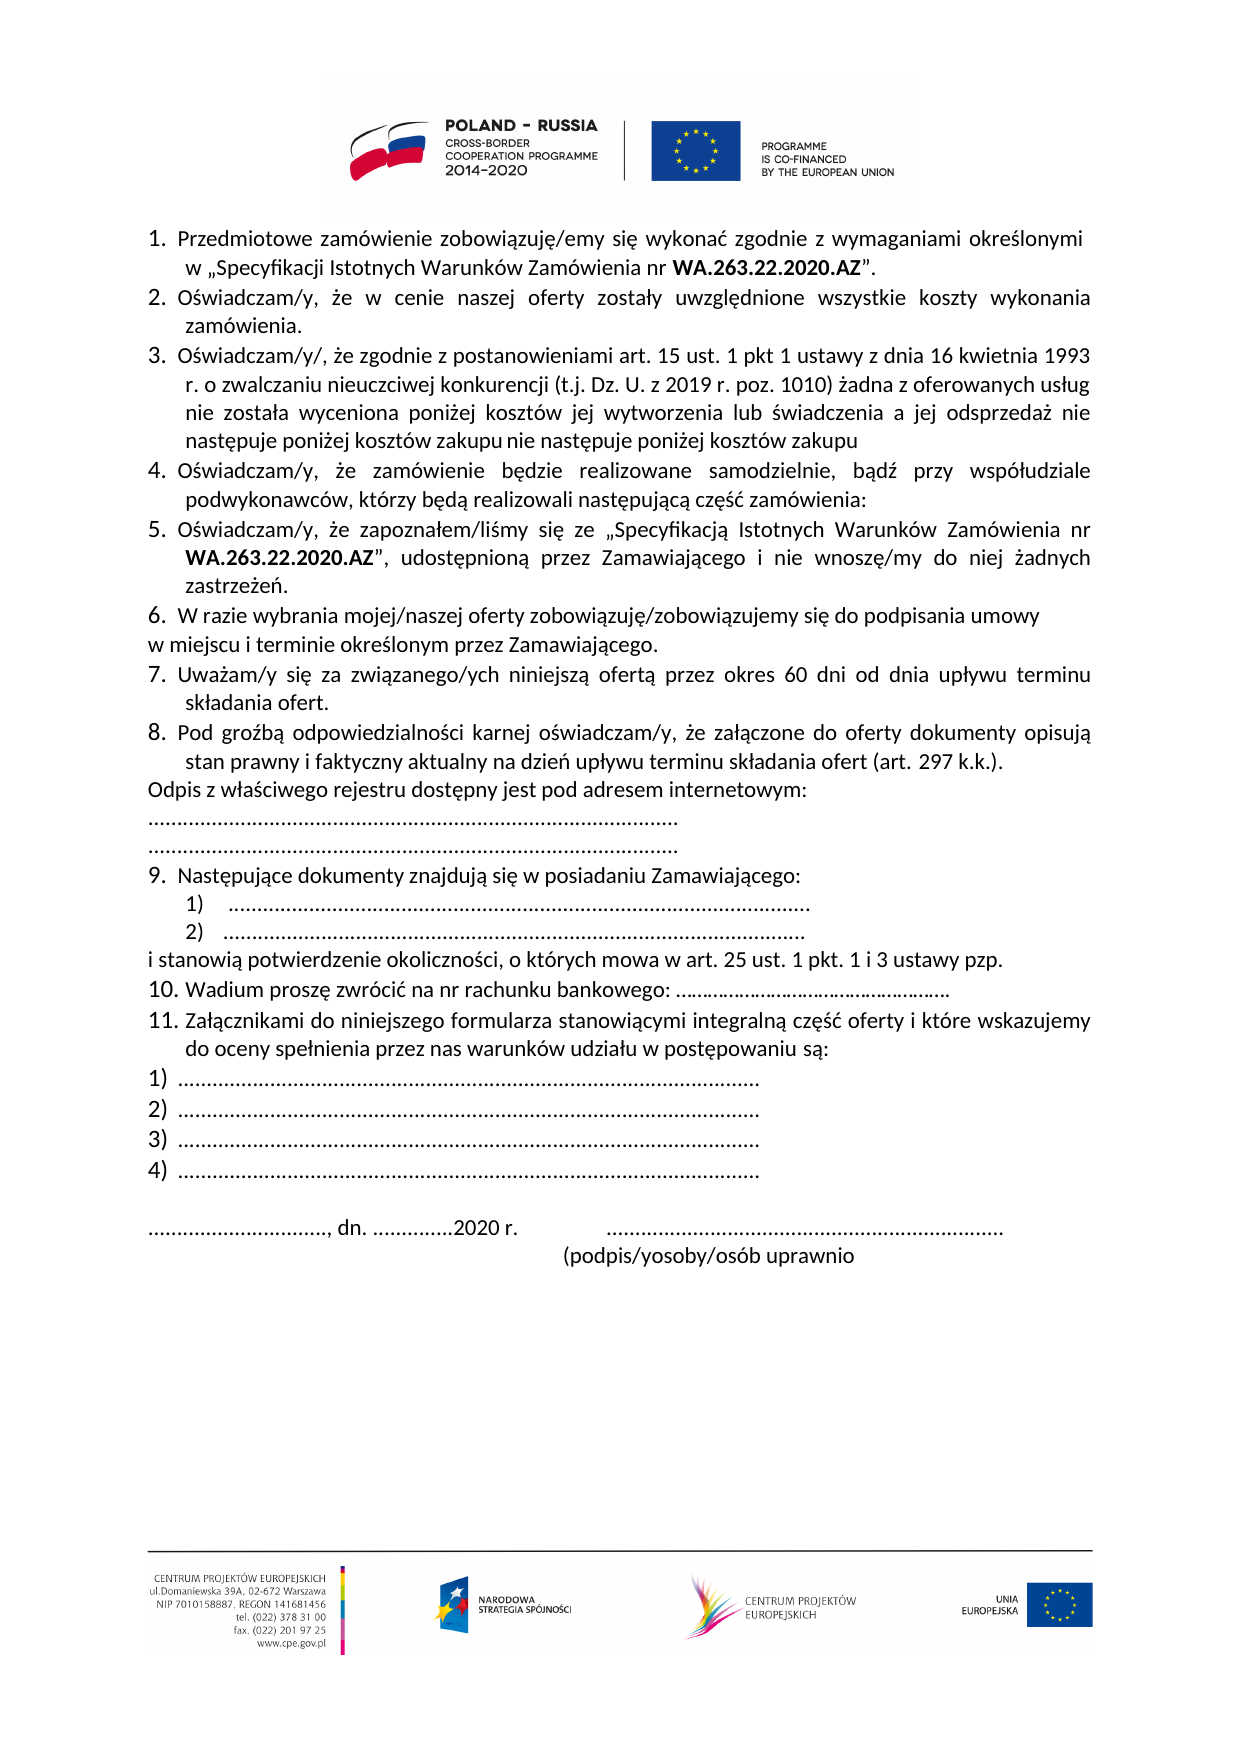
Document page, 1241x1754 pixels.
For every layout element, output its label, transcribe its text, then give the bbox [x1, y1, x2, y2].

list Załącznikami do niniejszego formularza stanowiącymi integralną część oferty i które wskazujemy do oceny spełnienia przez nas warunków udziału w postępowaniu są: [148, 1004, 1093, 1063]
list Wadium proszę zwrócić na nr rachunku bankowego: ……………………………………………. [148, 973, 1093, 1004]
list Oświadczam/y, że w cenie naszej oferty zostały uwzględnione wszystkie koszty wykonania zamówienia. [148, 281, 1093, 339]
picture [147, 1550, 1093, 1655]
list Oświadczam/y, że zamówienie będzie realizowane samodzielnie, bądź przy współudziale podwykonawców, którzy będą realizowali następującą część zamówienia: [148, 454, 1093, 513]
list ..................................................................................................... [148, 1093, 1093, 1124]
list ..................................................................................................... [148, 1063, 1093, 1093]
text i stanowią potwierdzenie okoliczności, o których mowa w art. 25 ust. 1 pkt. 1 i 3 ustawy pzp. [148, 946, 1093, 973]
text ............................................................................................ [148, 831, 1093, 859]
list ..................................................................................................... [148, 1124, 1093, 1154]
text ............................................................................................ [148, 803, 1093, 831]
text ..............................., dn. ..............2020 r. ..................................................................... [148, 1213, 1093, 1241]
list ..................................................................................................... [185, 917, 1093, 946]
list W razie wybrania mojej/naszej oferty zobowiązuję/zobowiązujemy się do podpisania umowy [148, 599, 1093, 630]
list ..................................................................................................... [185, 889, 1093, 917]
list Oświadczam/y/, że zgodnie z postanowieniami art. 15 ust. 1 pkt 1 ustawy z dnia 16 kwietnia 1993 r. o zwalczaniu nieuczciwej konkurencji (t.j. Dz. U. z 2019 r. poz. 1010) żadna z oferowanych usług nie została wyceniona poniżej kosztów jej wytworzenia lub świadczenia a jej odsprzedaż nie następuje poniżej kosztów zakupu nie następuje poniżej kosztów zakupu [148, 339, 1093, 454]
text w miejscu i terminie określonym przez Zamawiającego. [148, 630, 1093, 658]
picture [325, 73, 915, 223]
text (podpis/yosoby/osób uprawnio [148, 1241, 1093, 1269]
list Oświadczam/y, że zapoznałem/liśmy się ze „Specyfikacją Istotnych Warunków Zamówienia nr WA.263.22.2020.AZ”, udostępnioną przez Zamawiającego i nie wnoszę/my do niej żadnych zastrzeżeń. [148, 513, 1093, 599]
list Uważam/y się za związanego/ych niniejszą ofertą przez okres 60 dni od dnia upływu terminu składania ofert. [148, 658, 1093, 716]
list ..................................................................................................... [148, 1154, 1093, 1185]
list Pod groźbą odpowiedzialności karnej oświadczam/y, że załączone do oferty dokumenty opisują stan prawny i faktyczny aktualny na dzień upływu terminu składania ofert (art. 297 k.k.). [148, 716, 1093, 775]
text Odpis z właściwego rejestru dostępny jest pod adresem internetowym: [148, 775, 1093, 803]
list Następujące dokumenty znajdują się w posiadaniu Zamawiającego: [148, 859, 1093, 889]
list Przedmiotowe zamówienie zobowiązuję/emy się wykonać zgodnie z wymaganiami określonymi w „Specyfikacji Istotnych Warunków Zamówienia nr WA.263.22.2020.AZ”. [148, 222, 1093, 281]
